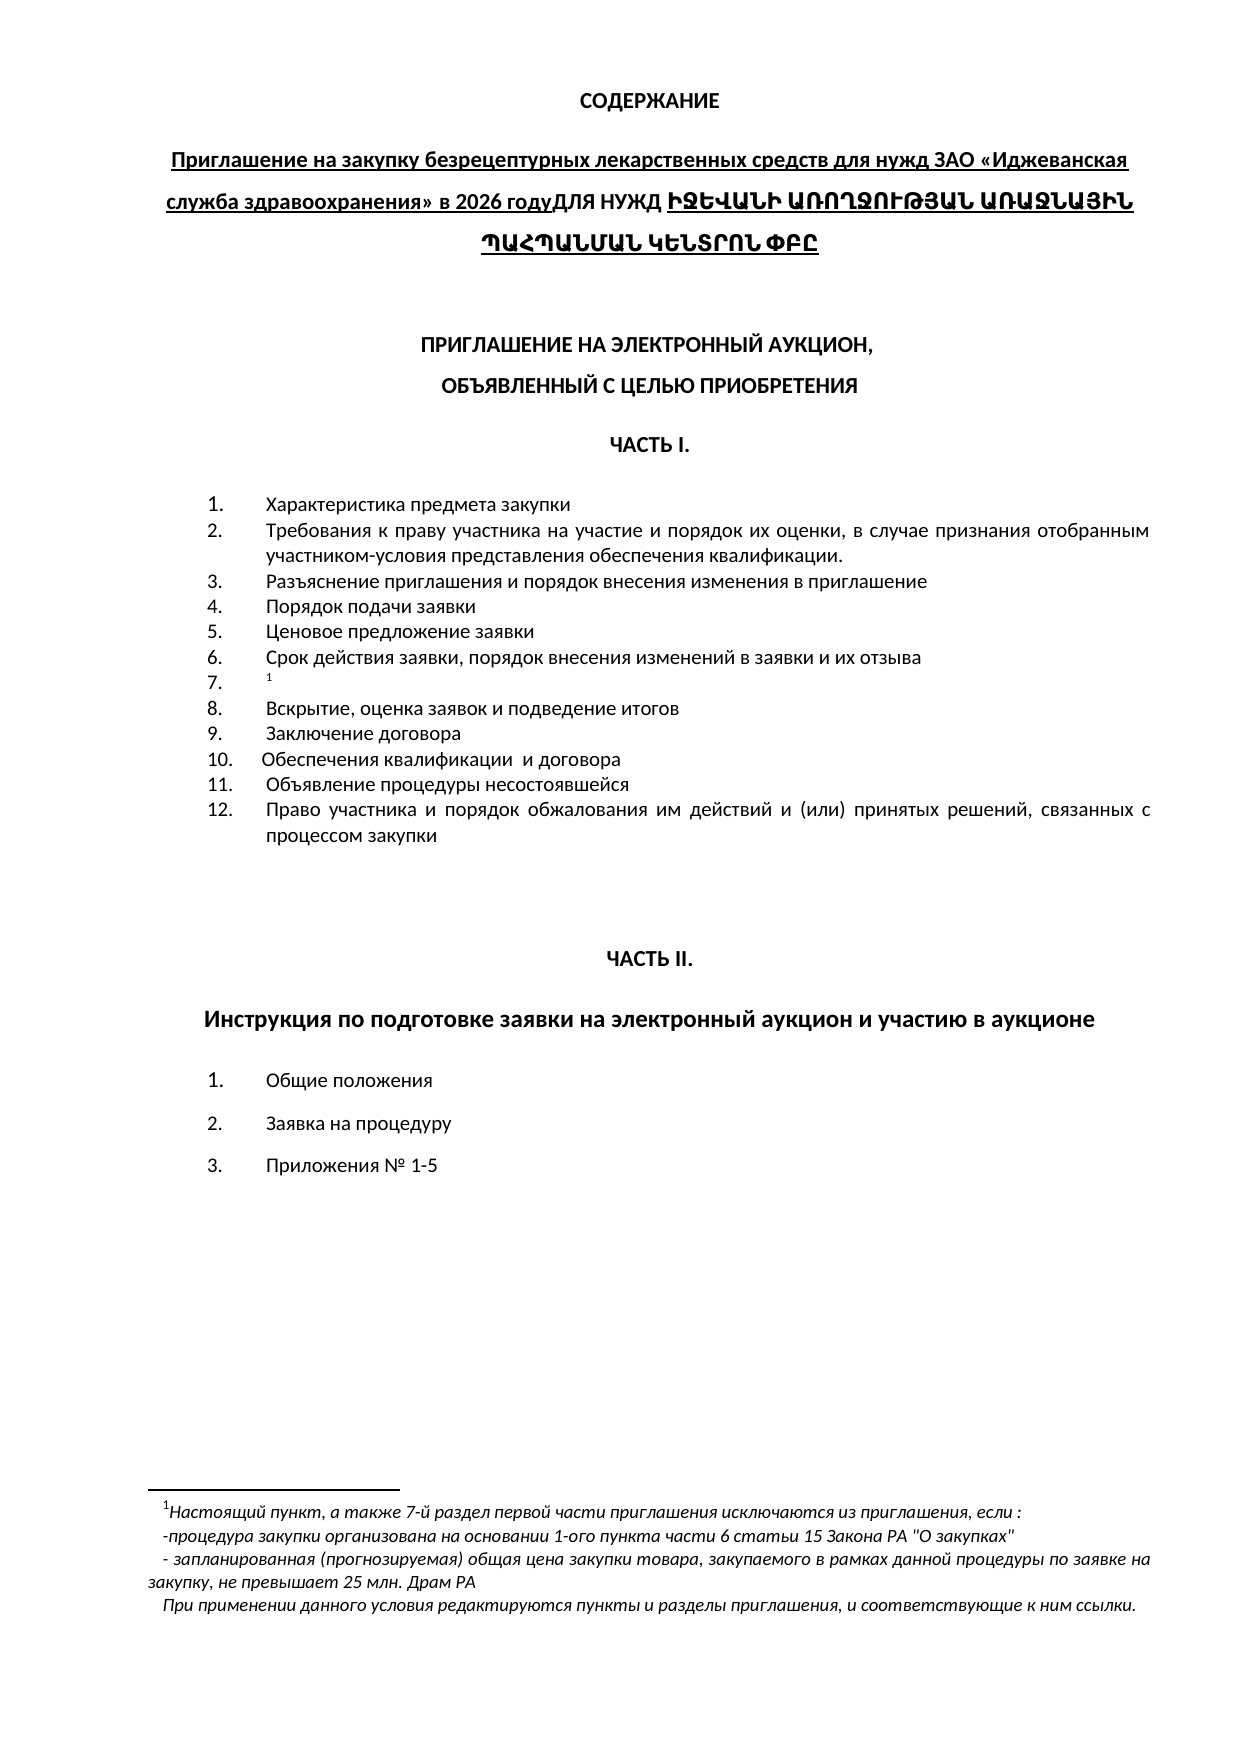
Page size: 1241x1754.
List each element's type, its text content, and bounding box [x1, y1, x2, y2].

text ПРИГЛАШЕНИЕ НА ЭЛЕКТРОННЫЙ АУКЦИОН, ОБЪЯВЛЕННЫЙ С ЦЕЛЬЮ ПРИОБРЕТЕНИЯ [148, 330, 1152, 400]
text 4. Порядок подачи заявки [207, 593, 1152, 619]
text Инструкция по подготовке заявки на электронный аукцион и участию в аукционе [148, 1003, 1152, 1033]
text 7. [207, 669, 1152, 695]
text 11. Объявление процедуры несостоявшейся [207, 771, 1152, 797]
text 2. Заявка на процедуру [207, 1110, 1152, 1135]
text 8. Вскрытие, оценка заявок и подведение итогов [207, 695, 1152, 720]
text 1. Общие положения [207, 1065, 1152, 1093]
text Приглашение на закупку безрецептурных лекарственных средств для нужд ЗАО «Иджеванская служба здравоохранения» в 2026 годуДЛЯ НУЖД ԻՋԵՎԱՆԻ ԱՌՈՂՋՈՒԹՅԱՆ ԱՌԱՋՆԱՅԻՆ ՊԱՀՊԱՆՄԱՆ ԿԵՆՏՐՈՆ ՓԲԸ [148, 145, 1152, 257]
text ЧАСТЬ II. [148, 944, 1152, 972]
text СОДЕРЖАНИЕ [148, 86, 1152, 114]
text ЧАСТЬ I. [148, 430, 1152, 458]
text 5. Ценовое предложение заявки [207, 619, 1152, 644]
text 12. Право участника и порядок обжалования им действий и (или) принятых решений, связанных с процессом закупки [207, 797, 1152, 847]
text 10. Обеспечения квалификации и договора [207, 746, 1152, 771]
text 2. Требования к праву участника на участие и порядок их оценки, в случае признания отобранным участником-условия представления обеспечения квалификации. [207, 517, 1152, 568]
text 1. Характеристика предмета закупки [207, 489, 1152, 517]
text 3. Приложения № 1-5 [207, 1152, 1152, 1177]
text 6. Срок действия заявки, порядок внесения изменений в заявки и их отзыва [207, 644, 1152, 669]
text 3. Разъяснение приглашения и порядок внесения изменения в приглашение [207, 568, 1152, 593]
text 9. Заключение договора [207, 720, 1152, 746]
